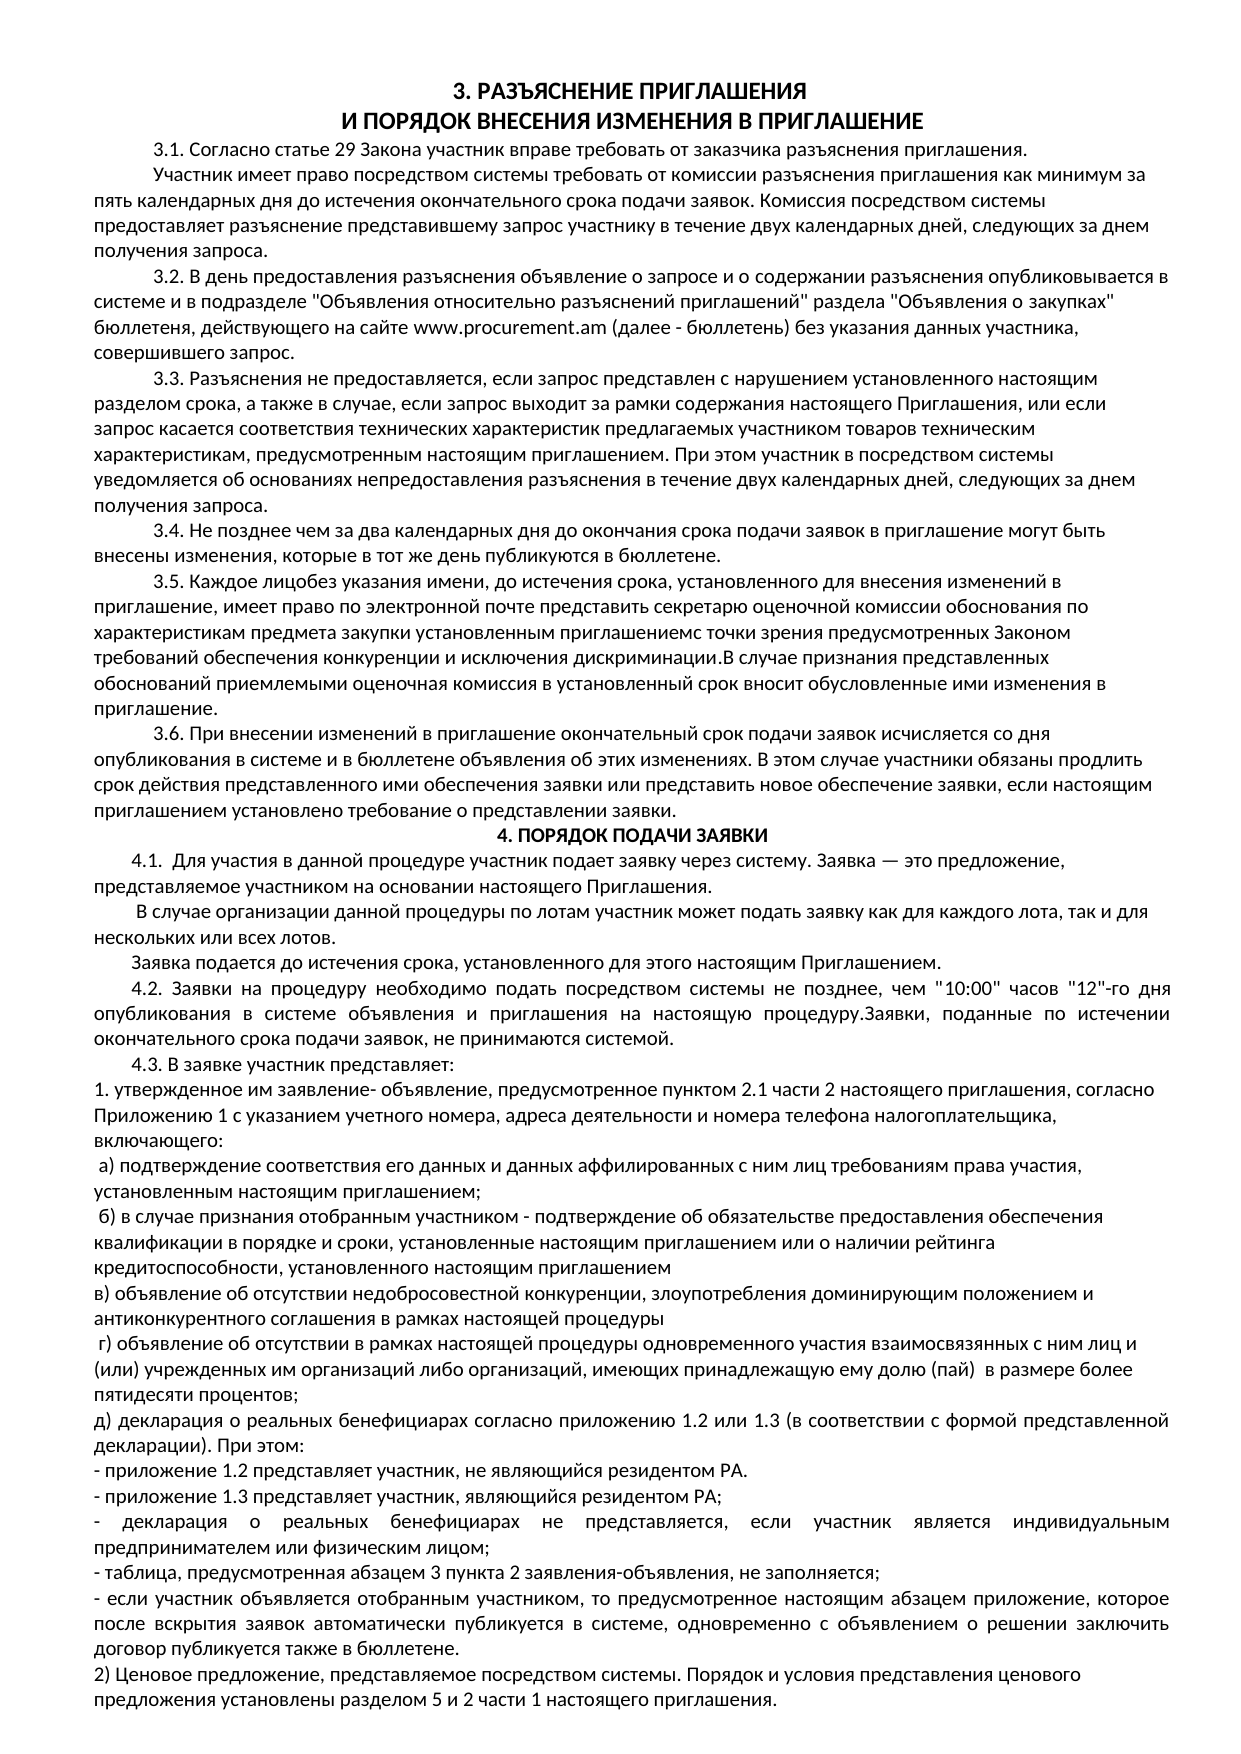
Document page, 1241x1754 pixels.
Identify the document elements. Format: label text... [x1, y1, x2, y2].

text д) декларация о реальных бенефициарах согласно приложению 1.2 или 1.3 (в соответствии с формой представленной декларации). При этом: [94, 1407, 1171, 1458]
text - если участник объявляется отобранным участником, то предусмотренное настоящим абзацем приложение, которое после вcкрытия заявок автоматически публикуется в системе, одновременно с объявлением о решении заключить договор публикуется также в бюллетене. [94, 1585, 1171, 1661]
text - декларация о реальных бенефициарах не представляется, если участник является индивидуальным предпринимателем или физическим лицом; [94, 1508, 1171, 1559]
text Заявка подается до истечения срока, установленного для этого настоящим Приглашением. [94, 949, 1171, 975]
text - приложение 1.2 представляет участник, не являющийся резидентом РА. [94, 1458, 1171, 1483]
text 4. ПОРЯДОК ПОДАЧИ ЗАЯВКИ [94, 822, 1171, 848]
text в) объявление об отсутствии недобросовестной конкуренции, злоупотребления доминирующим положением и антиконкурентного соглашения в рамках настоящей процедуры [94, 1280, 1171, 1331]
text 3.4. Не позднее чем за два календарных дня до окончания срока подачи заявок в приглашение могут быть внесены изменения, которые в тот же день публикуются в бюллетене. [94, 517, 1171, 568]
text 3.2. В день предоставления разъяснения объявление о запросе и о содержании разъяснения опубликовывается в системе и в подразделе "Объявления относительно разъяснений приглашений" раздела "Объявления о закупках" бюллетеня, действующего на сайте www.procurement.am (далее - бюллетень) без указания данных участника, совершившего запрос. [94, 263, 1171, 365]
text - таблица, предусмотренная абзацем 3 пункта 2 заявления-объявления, не заполняется; [94, 1559, 1171, 1585]
text 3.3. Разъяснения не предоставляется, если запрос представлен с нарушением установленного настоящим разделом срока, а также в случае, если запрос выходит за рамки содержания настоящего Приглашения, или если запрос касается соответствия технических характеристик предлагаемых участником товаров техническим характеристикам, предусмотренным настоящим приглашением. При этом участник в посредством системы уведомляется об основаниях непредоставления разъяснения в течение двух календарных дней, следующих за днем получения запроса. [94, 365, 1171, 517]
text б) в случае признания отобранным участником - подтверждение об обязательстве предоставления обеспечения квалификации в порядке и сроки, установленные настоящим приглашением или о наличии рейтинга кредитоспособности, установленного настоящим приглашением [94, 1203, 1171, 1280]
text 1. утвержденное им заявление- объявление, предусмотренное пунктом 2.1 части 2 настоящего приглашения, согласно Приложению 1 с указанием учетного номера, адреса деятельности и номера телефона налогоплательщика, включающего: [94, 1076, 1171, 1153]
text 4.2. Заявки на процедуру необходимо подать посредством системы не позднее, чем "10:00" часов "12"-го дня опубликования в системе объявления и приглашения на настоящую процедуру.Заявки, поданные по истечении окончательного срока подачи заявок, не принимаются системой. [94, 975, 1171, 1051]
text 3.5. Каждое лицобез указания имени, до истечения срока, установленного для внесения изменений в приглашение, имеет право по электронной почте представить секретарю оценочной комиссии обоснования по характеристикам предмета закупки установленным приглашениемс точки зрения предусмотренных Законом требований обеспечения конкуренции и исключения дискриминации.В случае признания представленных обоснований приемлемыми оценочная комиссия в установленный срок вносит обусловленные ими изменения в приглашение. [94, 568, 1171, 721]
text 2) Ценовое предложение, представляемое посредством системы. Порядок и условия представления ценового предложения установлены разделом 5 и 2 части 1 настоящего приглашения. [94, 1661, 1171, 1712]
text 4.1. Для участия в данной процедуре участник подает заявку через систему. Заявка — это предложение, представляемое участником на основании настоящего Приглашения. [94, 848, 1171, 898]
text Участник имеет право посредством системы требовать от комиссии разъяснения приглашения как минимум за пять календарных дня до истечения окончательного срока подачи заявок. Комиссия посредством системы предоставляет разъяснение представившему запрос участнику в течение двух календарных дней, следующих за днем получения запроса. [94, 161, 1171, 263]
text 3.6. При внесении изменений в приглашение окончательный срок подачи заявок исчисляется со дня опубликования в системе и в бюллетене объявления об этих изменениях. В этом случае участники обязаны продлить срок действия представленного ими обеспечения заявки или представить новое обеспечение заявки, если настоящим приглашением установлено требование о представлении заявки. [94, 721, 1171, 822]
text - приложение 1.3 представляет участник, являющийся резидентом РА; [94, 1483, 1171, 1508]
text 3.1. Согласно статье 29 Закона участник вправе требовать от заказчика разъяснения приглашения. [94, 136, 1171, 161]
text 3. РАЗЪЯСНЕНИЕ ПРИГЛАШЕНИЯ И ПОРЯДОК ВНЕСЕНИЯ ИЗМЕНЕНИЯ В ПРИГЛАШЕНИЕ [94, 75, 1171, 136]
text г) объявление об отсутствии в рамках настоящей процедуры одновременного участия взаимосвязянных с ним лиц и (или) учрежденных им организаций либо организаций, имеющих принадлежащую ему долю (пай) в размере более пятидесяти процентов; [94, 1331, 1171, 1407]
text В случае организации данной процедуры по лотам участник может подать заявку как для каждого лота, так и для нескольких или всех лотов. [94, 898, 1171, 949]
text а) подтверждение соответствия его данных и данных аффилированных с ним лиц требованиям права участия, установленным настоящим приглашением; [94, 1153, 1171, 1203]
text 4.3. В заявке участник представляет: [94, 1051, 1171, 1076]
